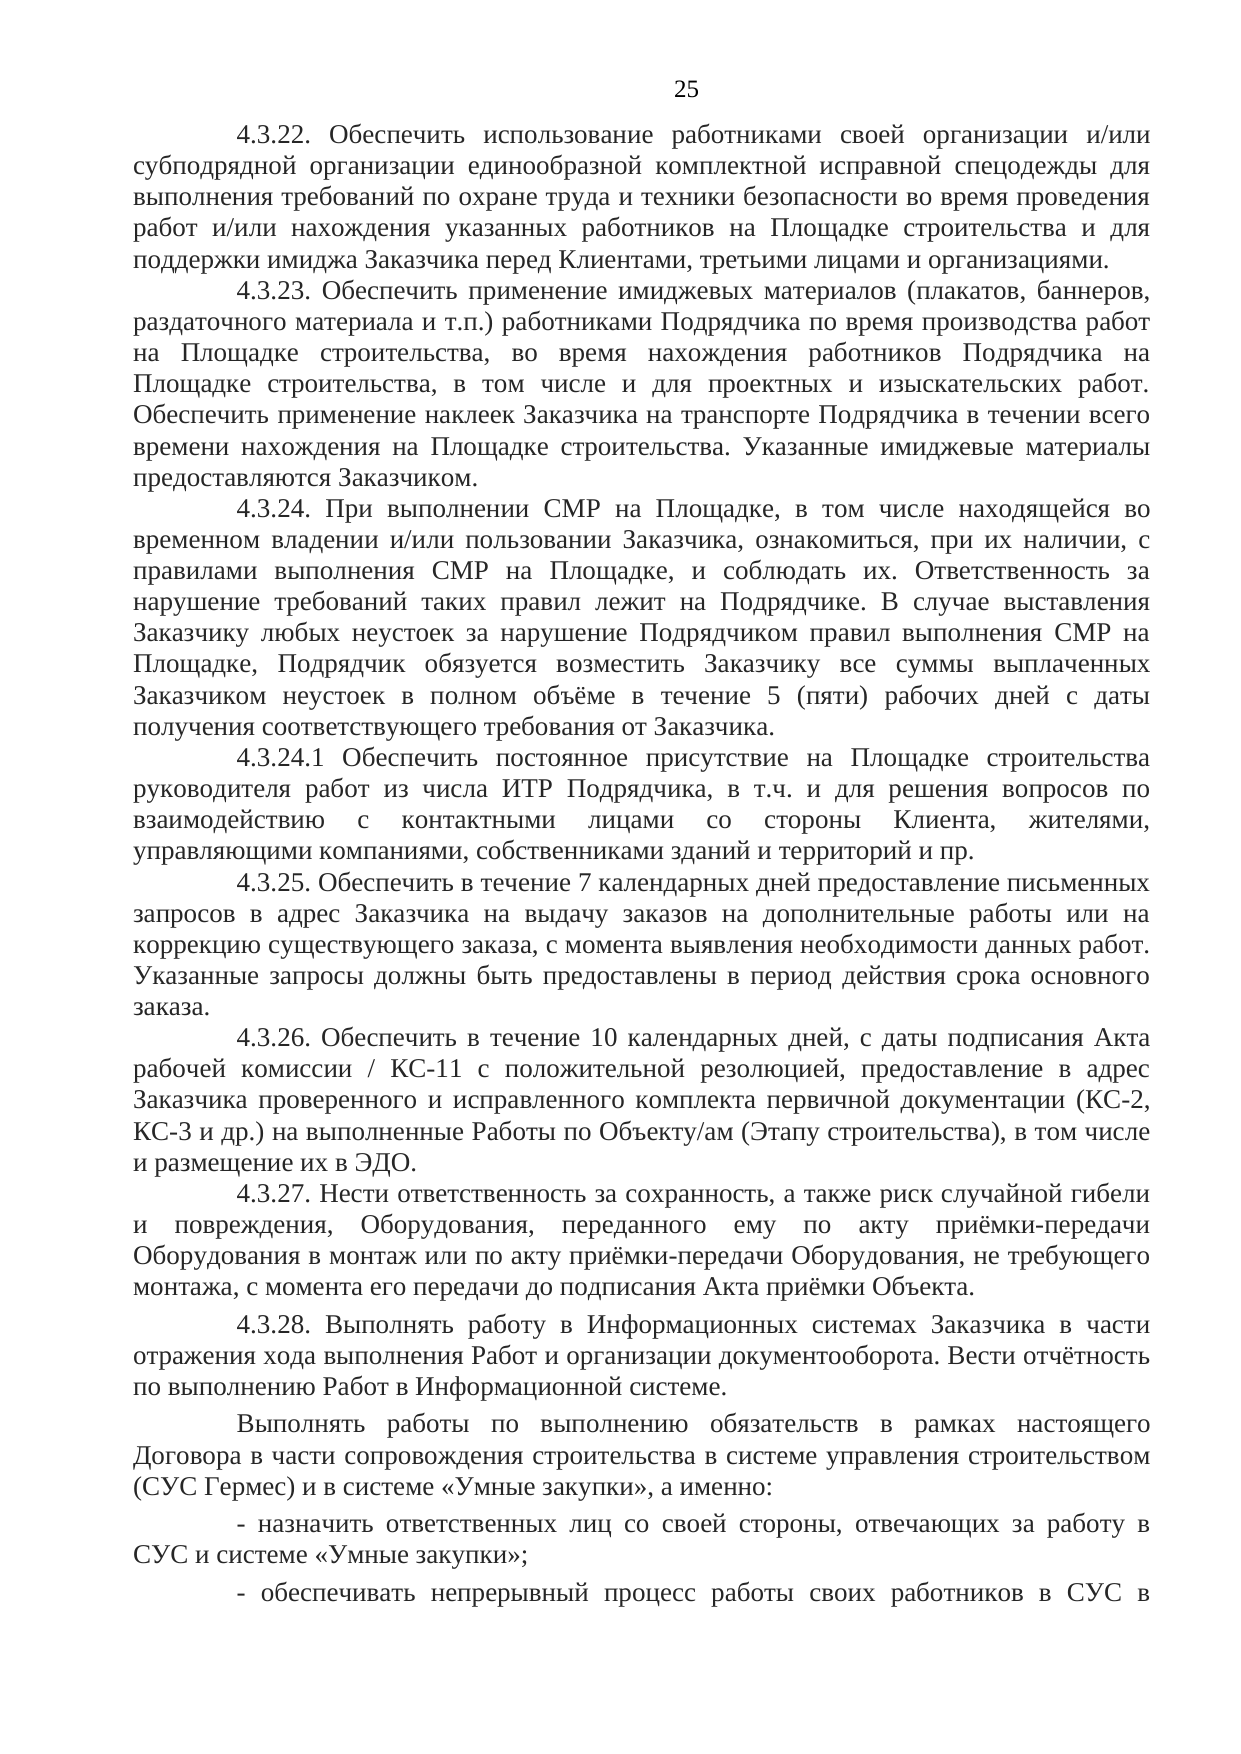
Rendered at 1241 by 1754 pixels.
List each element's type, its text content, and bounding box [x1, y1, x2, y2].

list 4.3.23. Обеспечить применение имиджевых материалов (плакатов, баннеров, раздаточного материала и т.п.) работниками Подрядчика по время производства работ на Площадке строительства, во время нахождения работников Подрядчика на Площадке строительства, в том числе и для проектных и изыскательских работ. Обеспечить применение наклеек Заказчика на транспорте Подрядчика в течении всего времени нахождения на Площадке строительства. Указанные имиджевые материалы предоставляются Заказчиком. [133, 274, 1152, 492]
list 4.3.24.1 Обеспечить постоянное присутствие на Площадке строительства руководителя работ из числа ИТР Подрядчика, в т.ч. и для решения вопросов по взаимодействию с контактными лицами со стороны Клиента, жителями, управляющими компаниями, собственниками зданий и территорий и пр. [133, 741, 1152, 866]
list 4.3.24. При выполнении СМР на Площадке, в том числе находящейся во временном владении и/или пользовании Заказчика, ознакомиться, при их наличии, с правилами выполнения СМР на Площадке, и соблюдать их. Ответственность за нарушение требований таких правил лежит на Подрядчике. В случае выставления Заказчику любых неустоек за нарушение Подрядчиком правил выполнения СМР на Площадке, Подрядчик обязуется возместить Заказчику все суммы выплаченных Заказчиком неустоек в полном объёме в течение 5 (пяти) рабочих дней с даты получения соответствующего требования от Заказчика. [133, 492, 1152, 741]
text 4.3.28. Выполнять работу в Информационных системах Заказчика в части отражения хода выполнения Работ и организации документооборота. Вести отчётность по выполнению Работ в Информационной системе. [133, 1308, 1152, 1401]
list 4.3.27. Нести ответственность за сохранность, а также риск случайной гибели и повреждения, Оборудования, переданного ему по акту приёмки-передачи Оборудования в монтаж или по акту приёмки-передачи Оборудования, не требующего монтажа, с момента его передачи до подписания Акта приёмки Объекта. [133, 1177, 1152, 1302]
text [133, 1576, 1152, 1607]
list 4.3.26. Обеспечить в течение 10 календарных дней, с даты подписания Акта рабочей комиссии / КС-11 с положительной резолюцией, предоставление в адрес Заказчика проверенного и исправленного комплекта первичной документации (КС-2, КС-3 и др.) на выполненные Работы по Объекту/ам (Этапу строительства), в том числе и размещение их в ЭДО. [133, 1021, 1152, 1177]
list 4.3.22. Обеспечить использование работниками своей организации и/или субподрядной организации единообразной комплектной исправной спецодежды для выполнения требований по охране труда и техники безопасности во время проведения работ и/или нахождения указанных работников на Площадке строительства и для поддержки имиджа Заказчика перед Клиентами, третьими лицами и организациями. [133, 118, 1152, 274]
list 4.3.25. Обеспечить в течение 7 календарных дней предоставление письменных запросов в адрес Заказчика на выдачу заказов на дополнительные работы или на коррекцию существующего заказа, с момента выявления необходимости данных работ. Указанные запросы должны быть предоставлены в период действия срока основного заказа. [133, 866, 1152, 1021]
text - назначить ответственных лиц со своей стороны, отвечающих за работу в СУС и системе «Умные закупки»; [133, 1507, 1152, 1569]
text Выполнять работы по выполнению обязательств в рамках настоящего Договора в части сопровождения строительства в системе управления строительством (СУС Гермес) и в системе «Умные закупки», а именно: [133, 1408, 1152, 1501]
